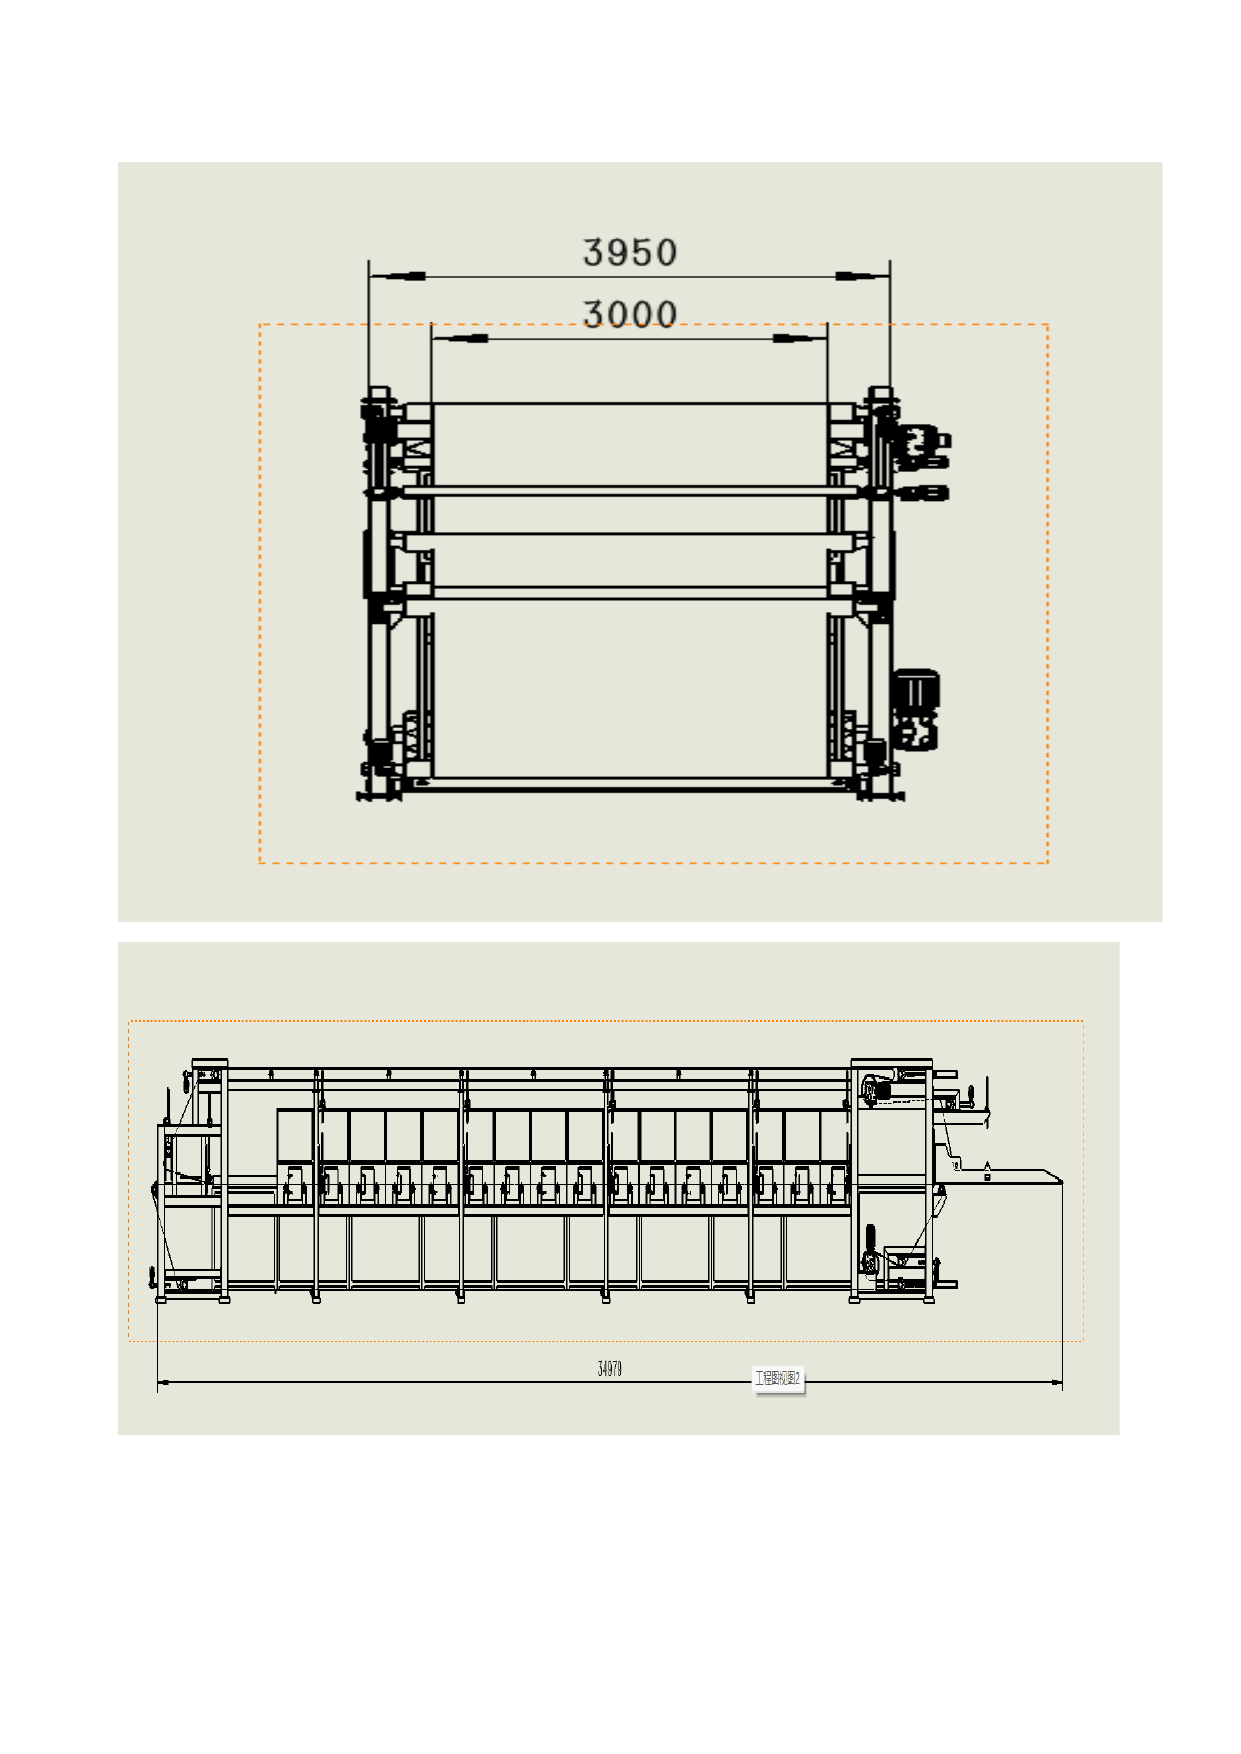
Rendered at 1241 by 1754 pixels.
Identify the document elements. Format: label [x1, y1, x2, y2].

picture [118, 162, 1163, 922]
picture [118, 942, 1120, 1435]
